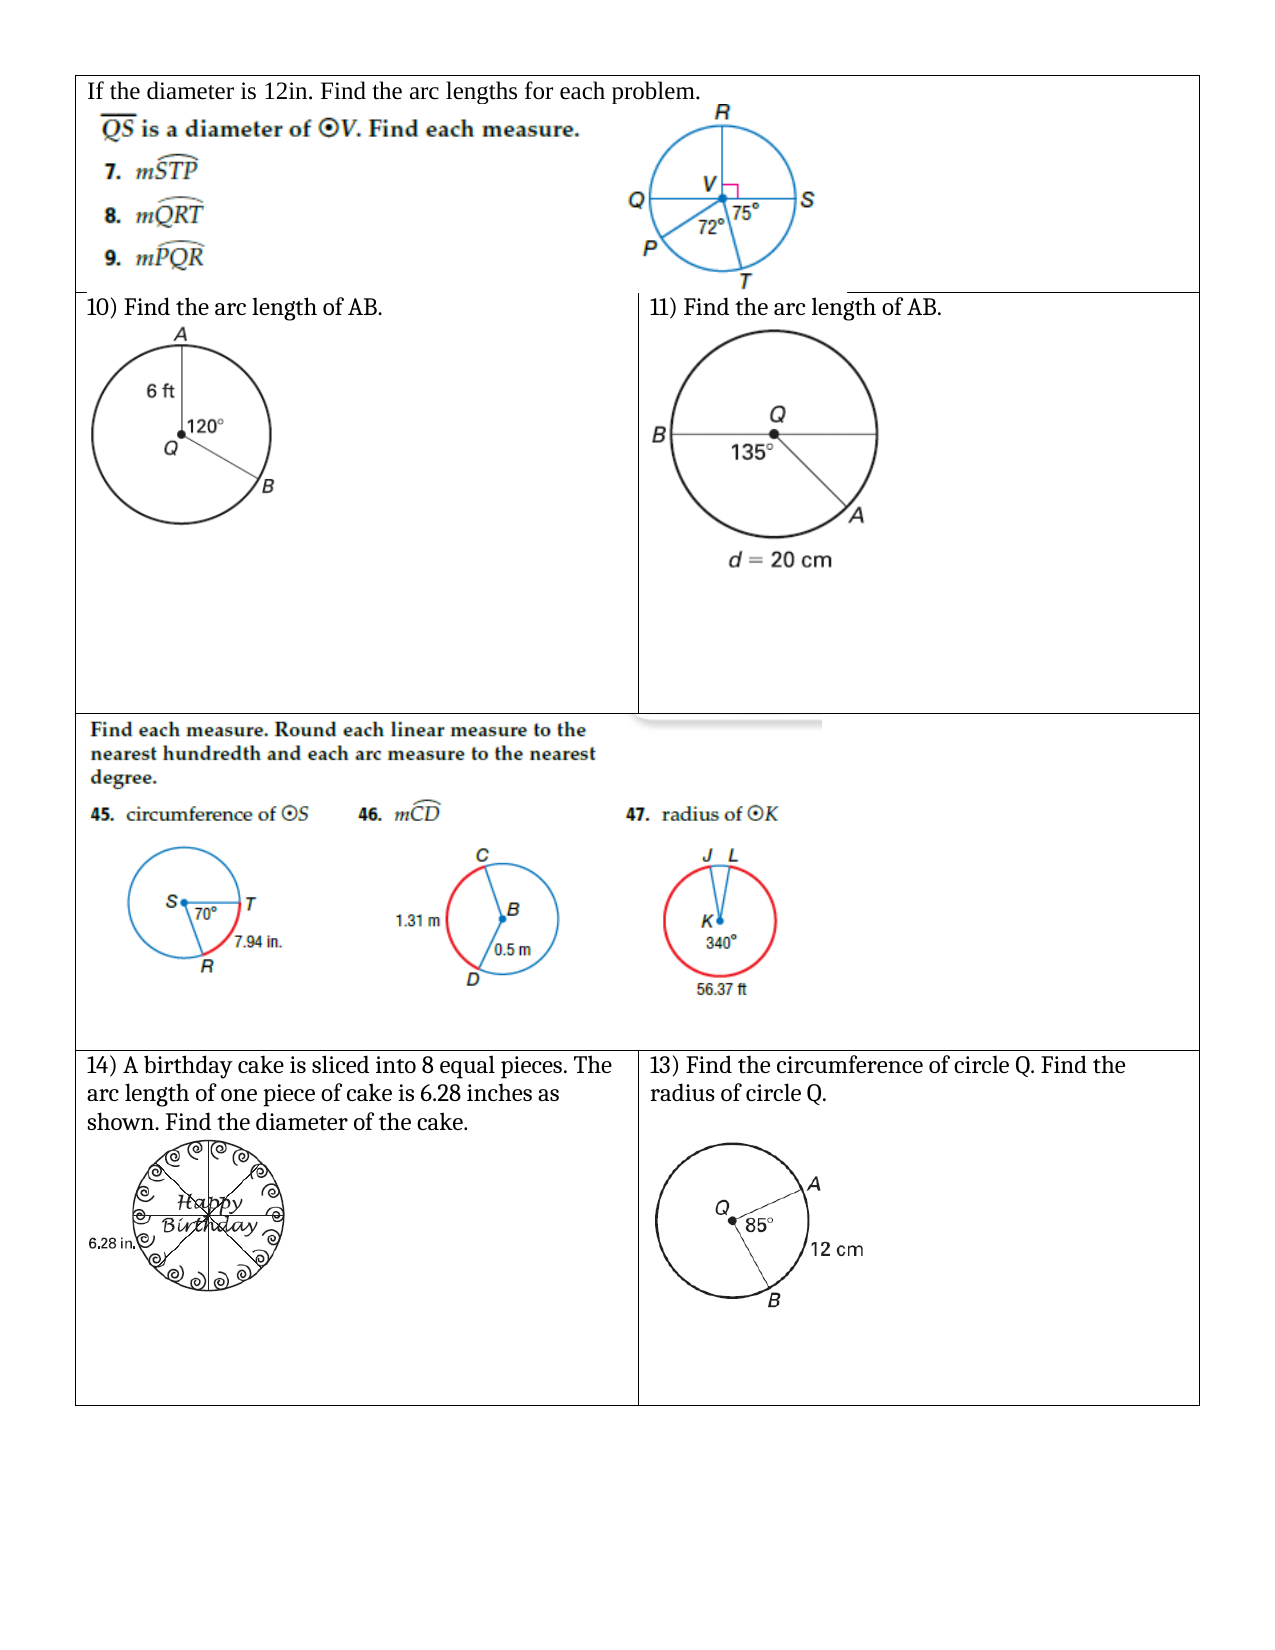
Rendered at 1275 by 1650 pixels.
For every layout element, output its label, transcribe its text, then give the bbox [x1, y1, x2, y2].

table_cell 14) A birthday cake is sliced into 8 equal pieces. The arc length of one piece of cake is 6.28 inches as shown. Find the diameter of the cake. [76, 1051, 638, 1405]
table_cell 10) Find the arc length of AB. [76, 293, 638, 713]
table_cell [76, 714, 1199, 1049]
table_cell 13) Find the circumference of circle Q. Find the radius of circle Q. [639, 1051, 1199, 1405]
table_cell 11) Find the arc length of AB. [639, 293, 1199, 713]
table_cell If the diameter is 12in. Find the arc lengths for each problem. [76, 76, 1199, 292]
